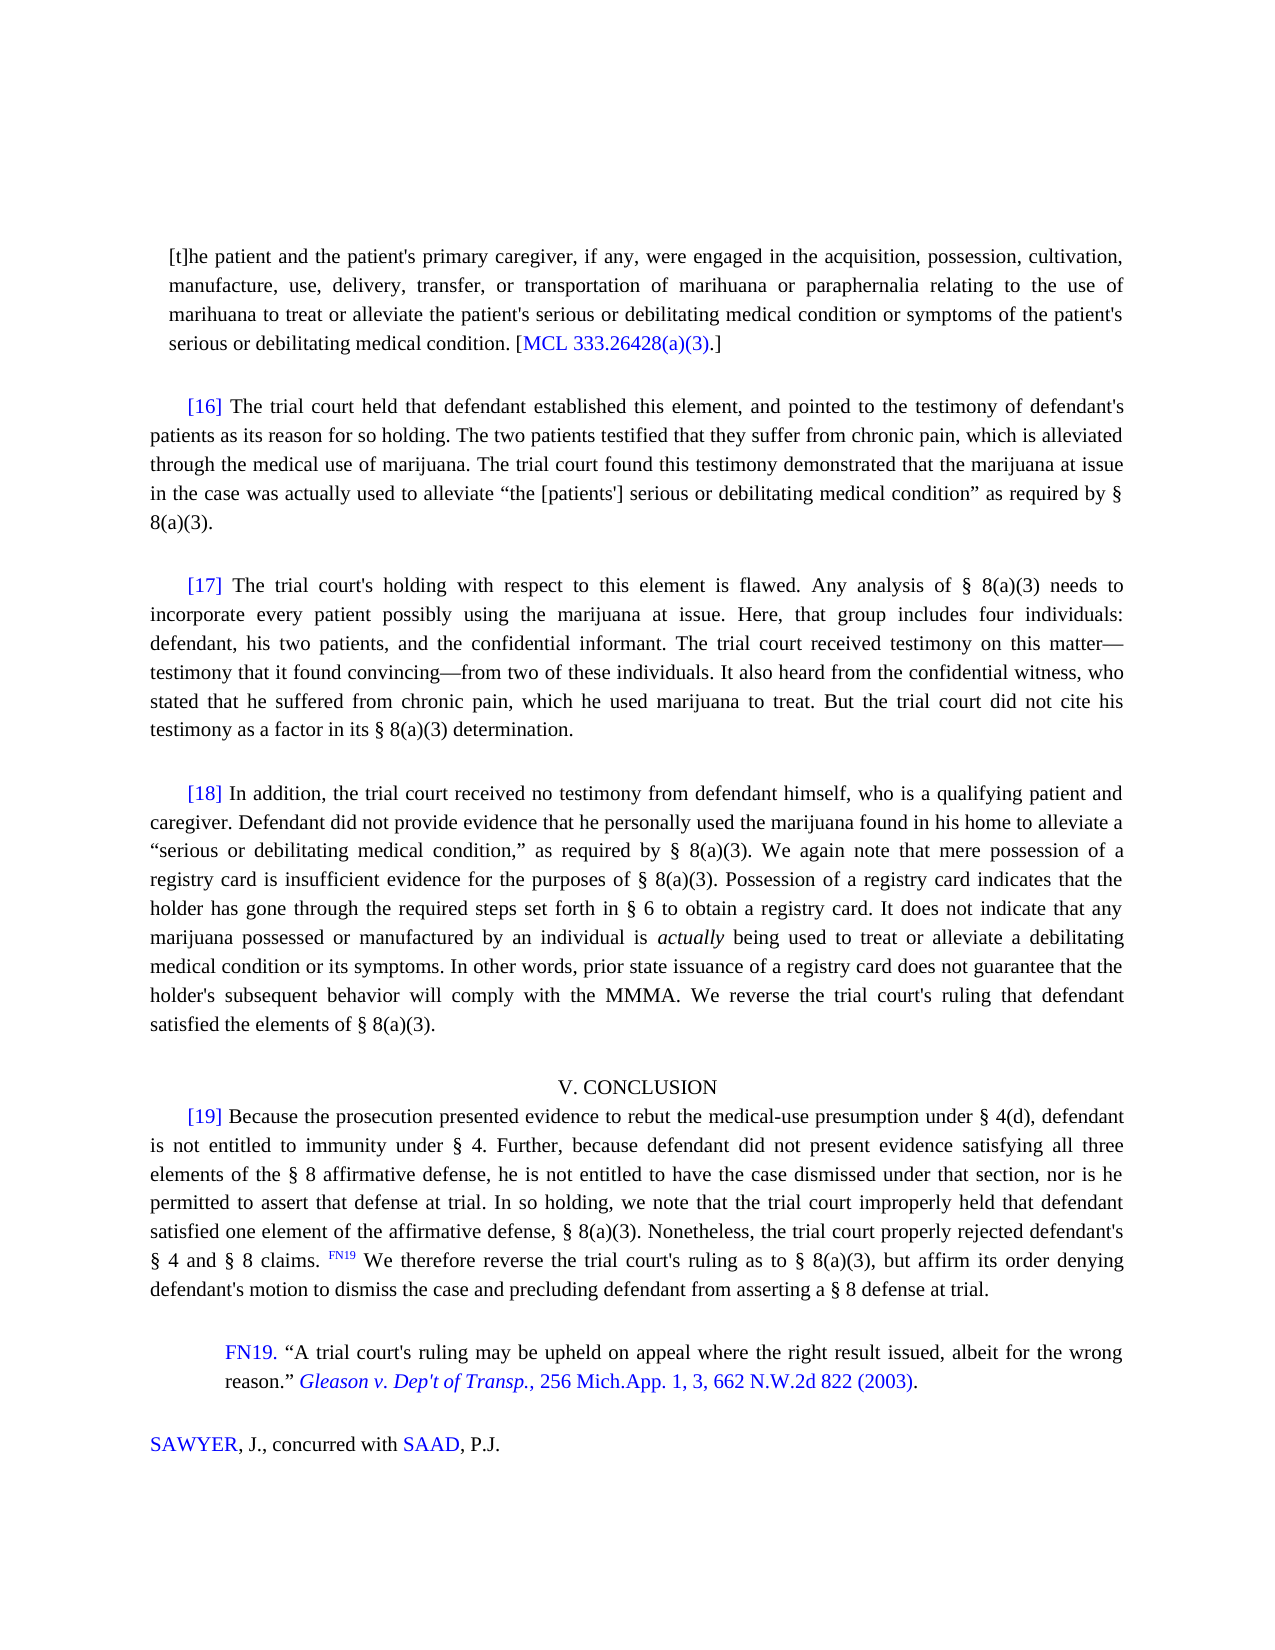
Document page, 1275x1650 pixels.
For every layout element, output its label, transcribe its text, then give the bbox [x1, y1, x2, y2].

text FN19. “A trial court's ruling may be upheld on appeal where the right result issued, albeit for the wrong reason.” Gleason v. Dep't of Transp., 256 Mich.App. 1, 3, 662 N.W.2d 822 (2003). [225, 1340, 1125, 1393]
text [19] Because the prosecution presented evidence to rebut the medical-use presumption under § 4(d), defendant is not entitled to immunity under § 4. Further, because defendant did not present evidence satisfying all three elements of the § 8 affirmative defense, he is not entitled to have the case dismissed under that section, nor is he permitted to assert that defense at trial. In so holding, we note that the trial court improperly held that defendant satisfied one element of the affirmative defense, § 8(a)(3). Nonetheless, the trial court properly rejected defendant's § 4 and § 8 claims. FN19 We therefore reverse the trial court's ruling as to § 8(a)(3), but affirm its order denying defendant's motion to dismiss the case and precluding defendant from asserting a § 8 defense at trial. [150, 1104, 1125, 1301]
text SAWYER, J., concurred with SAAD, P.J. [150, 1432, 1125, 1456]
text V. CONCLUSION [150, 1075, 1125, 1099]
text [t]he patient and the patient's primary caregiver, if any, were engaged in the acquisition, possession, cultivation, manufacture, use, delivery, transfer, or transportation of marihuana or paraphernalia relating to the use of marihuana to treat or alleviate the patient's serious or debilitating medical condition or symptoms of the patient's serious or debilitating medical condition. [MCL 333.26428(a)(3).] [169, 244, 1125, 355]
text [16] The trial court held that defendant established this element, and pointed to the testimony of defendant's patients as its reason for so holding. The two patients testified that they suffer from chronic pain, which is alleviated through the medical use of marijuana. The trial court found this testimony demonstrated that the marijuana at issue in the case was actually used to alleviate “the [patients'] serious or debilitating medical condition” as required by § 8(a)(3). [150, 394, 1125, 534]
text [18] In addition, the trial court received no testimony from defendant himself, who is a qualifying patient and caregiver. Defendant did not provide evidence that he personally used the marijuana found in his home to alleviate a “serious or debilitating medical condition,” as required by § 8(a)(3). We again note that mere possession of a registry card is insufficient evidence for the purposes of § 8(a)(3). Possession of a registry card indicates that the holder has gone through the required steps set forth in § 6 to obtain a registry card. It does not indicate that any marijuana possessed or manufactured by an individual is actually being used to treat or alleviate a debilitating medical condition or its symptoms. In other words, prior state issuance of a registry card does not guarantee that the holder's subsequent behavior will comply with the MMMA. We reverse the trial court's ruling that defendant satisfied the elements of § 8(a)(3). [150, 781, 1125, 1036]
text [17] The trial court's holding with respect to this element is flawed. Any analysis of § 8(a)(3) needs to incorporate every patient possibly using the marijuana at issue. Here, that group includes four individuals: defendant, his two patients, and the confidential informant. The trial court received testimony on this matter—testimony that it found convincing—from two of these individuals. It also heard from the confidential witness, who stated that he suffered from chronic pain, which he used marijuana to treat. But the trial court did not cite his testimony as a factor in its § 8(a)(3) determination. [150, 573, 1125, 741]
